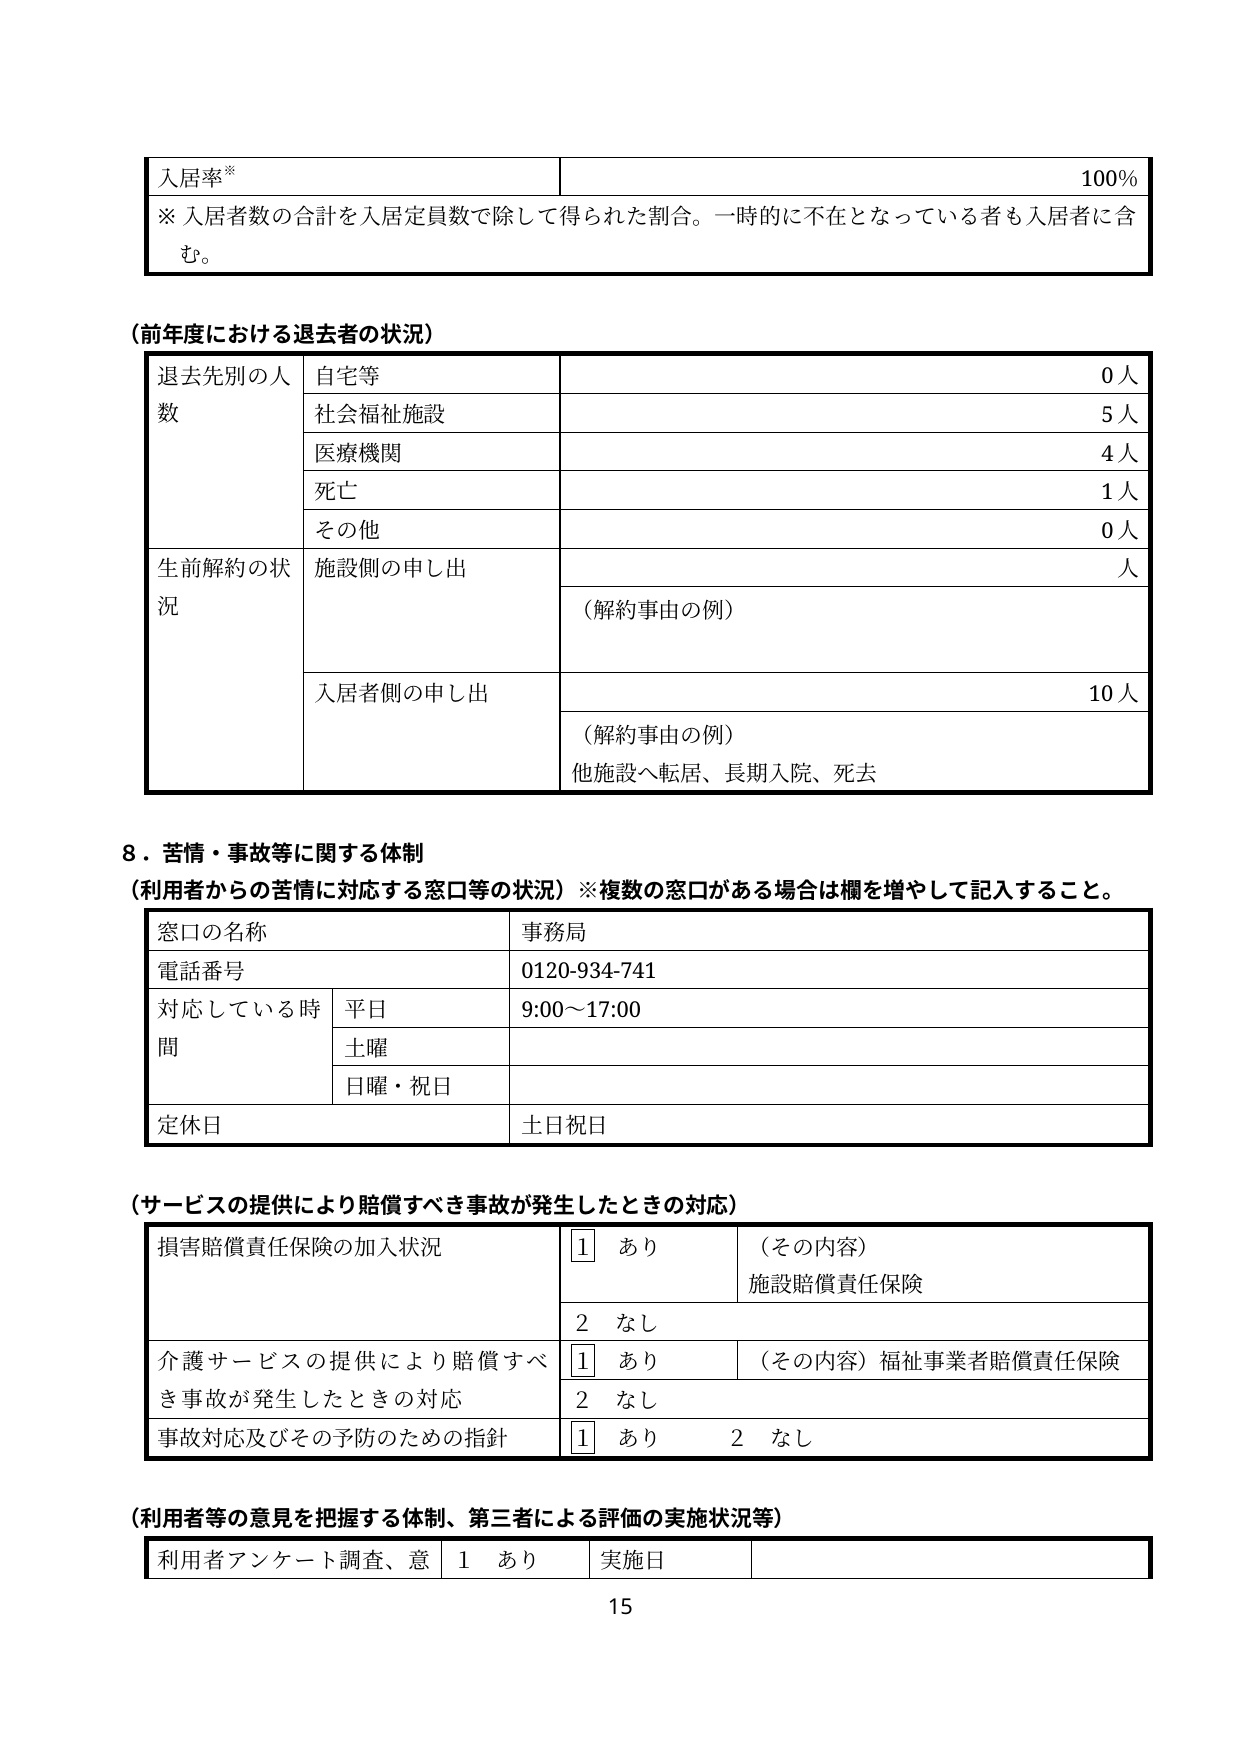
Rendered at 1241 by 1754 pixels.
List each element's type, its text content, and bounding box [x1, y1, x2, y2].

table_cell 4人 [561, 433, 1148, 470]
table_cell 入居者側の申し出 [304, 673, 559, 790]
table_cell 医療機関 [304, 433, 559, 470]
table_cell 1人 [561, 471, 1148, 509]
text （利用者からの苦情に対応する窓口等の状況）※複数の窓口がある場合は欄を増やして記入すること。 [118, 870, 1122, 908]
table_header 実施日 [590, 1541, 751, 1578]
table_cell 5人 [561, 394, 1148, 432]
table_cell 0人 [561, 510, 1148, 547]
text ８．苦情・事故等に関する体制 [118, 833, 1122, 870]
table_cell 施設側の申し出 [304, 549, 559, 672]
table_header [149, 1541, 441, 1578]
table_cell （その内容）福祉事業者賠償責任保険 [738, 1341, 1148, 1379]
table_cell 生前解約の状況 [149, 549, 303, 790]
table_cell 対応している時間 [149, 989, 332, 1104]
table_header 0人 [561, 356, 1148, 393]
table_cell １ あり [561, 1341, 737, 1379]
table_header 損害賠償責任保険の加入状況 [149, 1227, 559, 1340]
table_cell [510, 1028, 1148, 1065]
table_cell 事故対応及びその予防のための指針 [149, 1419, 559, 1456]
table_cell 社会福祉施設 [304, 394, 559, 432]
table_cell 電話番号 [149, 951, 509, 988]
text （サービスの提供により賠償すべき事故が発生したときの対応） [118, 1185, 1122, 1222]
text （前年度における退去者の状況） [118, 314, 1122, 351]
table_cell 0120-934-741 [510, 951, 1148, 988]
table_header 事務局 [510, 912, 1148, 950]
table_header [752, 1541, 1148, 1578]
table_header 自宅等 [304, 356, 559, 393]
table_cell 9:00～17:00 [510, 989, 1148, 1027]
table_cell 定休日 [149, 1105, 509, 1142]
table_cell （解約事由の例） [561, 587, 1148, 672]
table_header 窓口の名称 [149, 912, 509, 950]
table_cell 死亡 [304, 471, 559, 509]
table_cell 土曜 [333, 1028, 509, 1065]
table_header （その内容） 施設賠償責任保険 [738, 1227, 1148, 1302]
table_cell 10人 [561, 673, 1148, 711]
table_cell ※ 入居者数の合計を入居定員数で除して得られた割合。一時的に不在となっている者も入居者に含む。 [149, 196, 1148, 271]
table_cell 人 [561, 549, 1148, 586]
table_cell ２ なし [561, 1380, 1148, 1417]
table_cell 土日祝日 [510, 1105, 1148, 1142]
table_cell 100％ [561, 158, 1148, 195]
table_cell その他 [304, 510, 559, 547]
table_cell １ あり ２ なし [561, 1419, 1148, 1456]
table_header 退去先別の人数 [149, 356, 303, 547]
table_cell （解約事由の例） 他施設へ転居、長期入院、死去 [561, 712, 1148, 790]
table_cell [510, 1066, 1148, 1104]
table_header １ あり [561, 1227, 737, 1302]
table_cell ２ なし [561, 1303, 1148, 1340]
table_header １ あり [442, 1541, 589, 1578]
table_cell 入居率※ [149, 158, 559, 195]
table_cell 平日 [333, 989, 509, 1027]
table_cell 日曜・祝日 [333, 1066, 509, 1104]
text （利用者等の意見を把握する体制、第三者による評価の実施状況等） [118, 1498, 1122, 1536]
table_cell 介護サービスの提供により賠償すべき事故が発生したときの対応 [149, 1341, 559, 1417]
